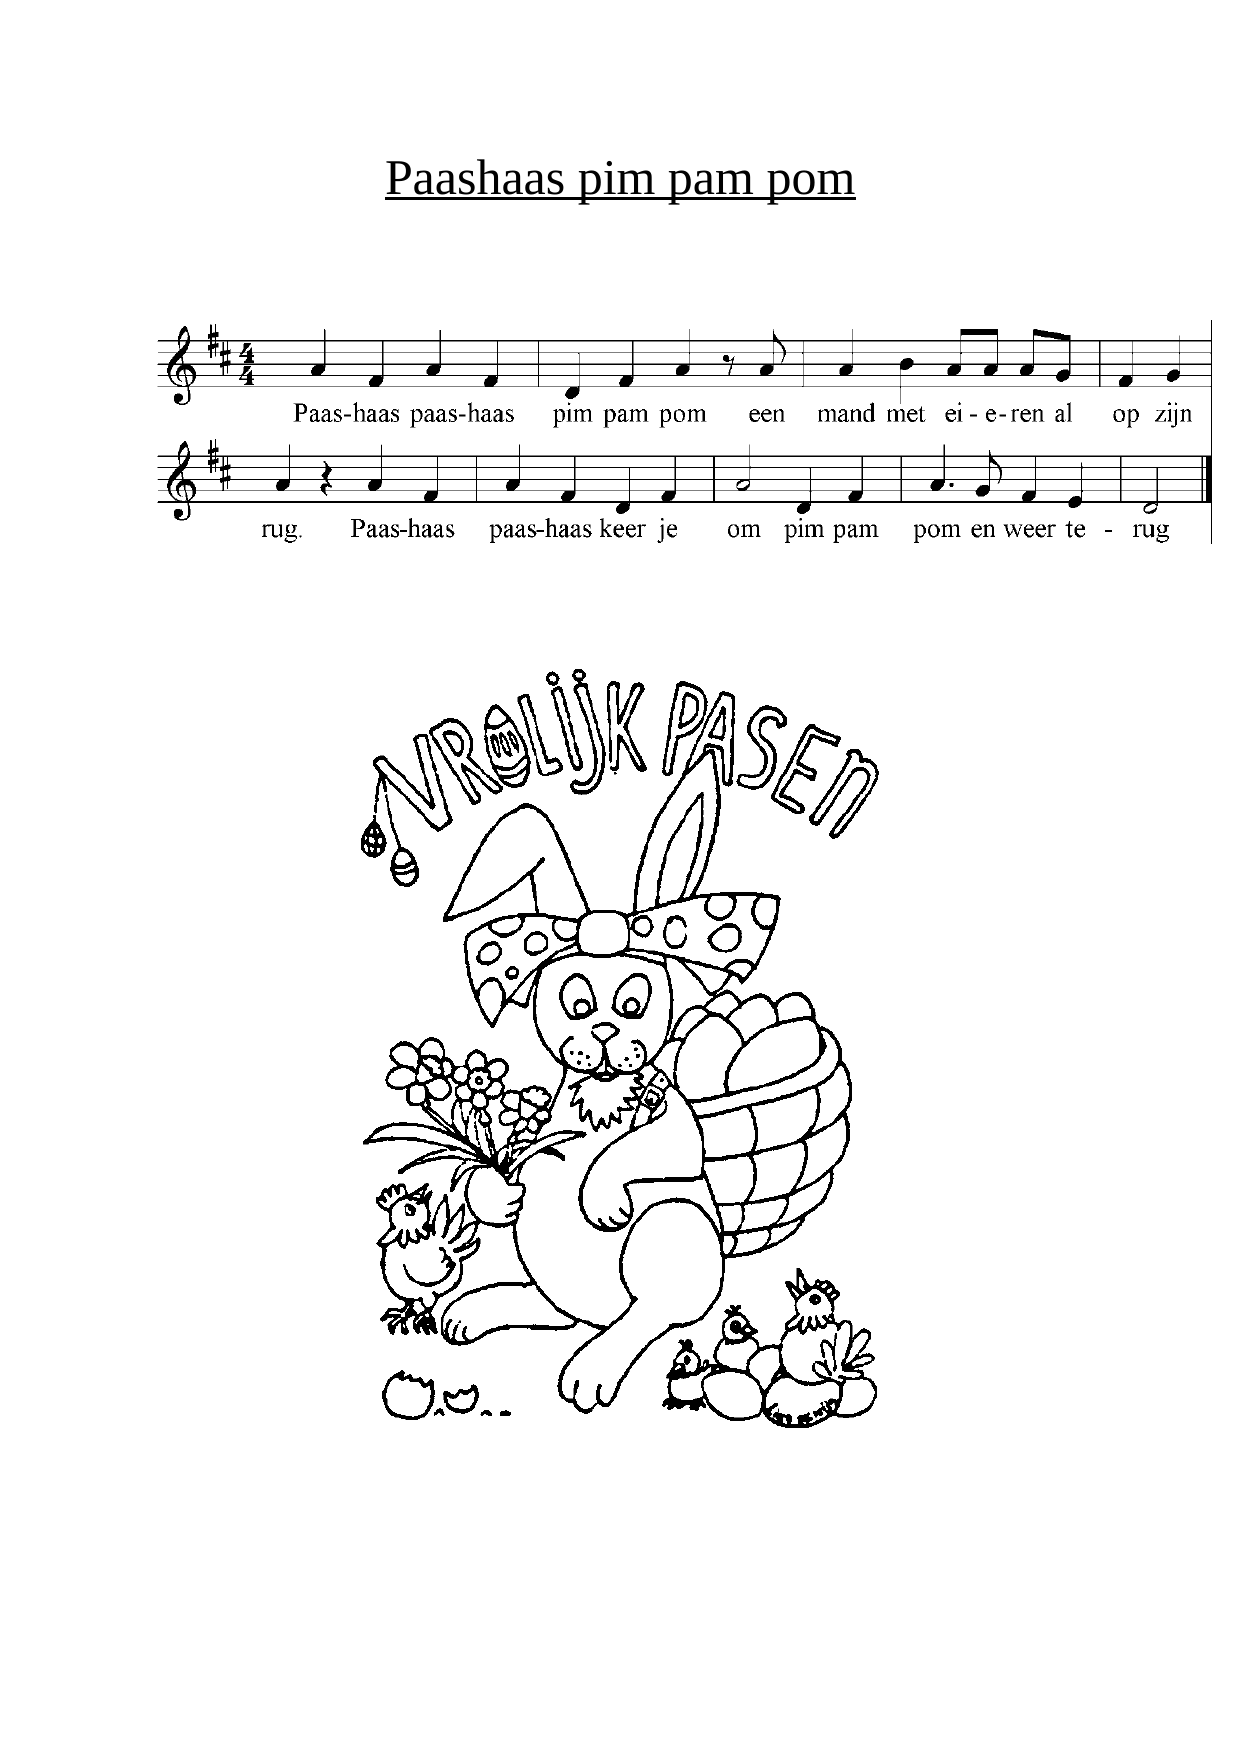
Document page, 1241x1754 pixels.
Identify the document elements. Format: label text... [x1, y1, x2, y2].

subtitle Paashaas pim pam pom [148, 148, 1093, 205]
